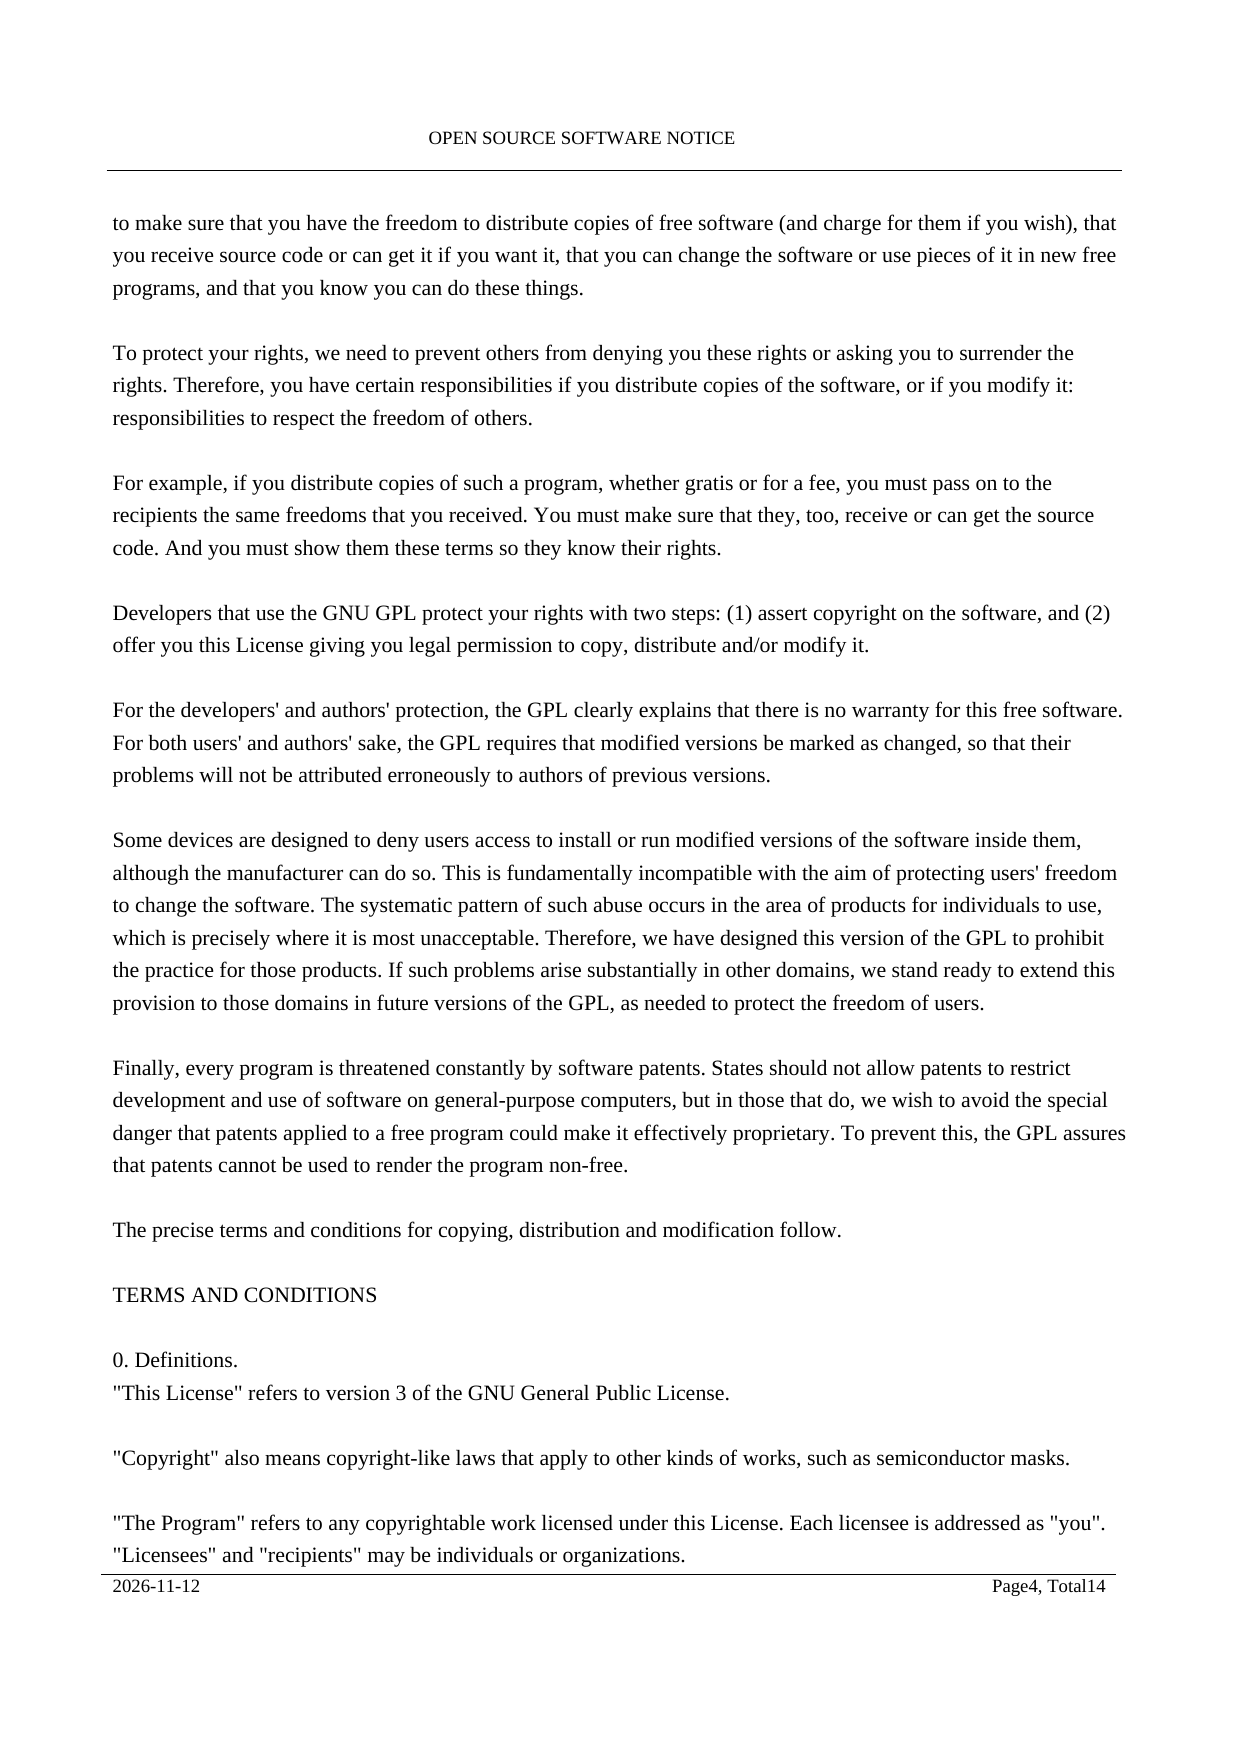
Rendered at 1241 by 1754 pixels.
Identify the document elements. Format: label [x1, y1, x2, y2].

text [112, 206, 1128, 1571]
